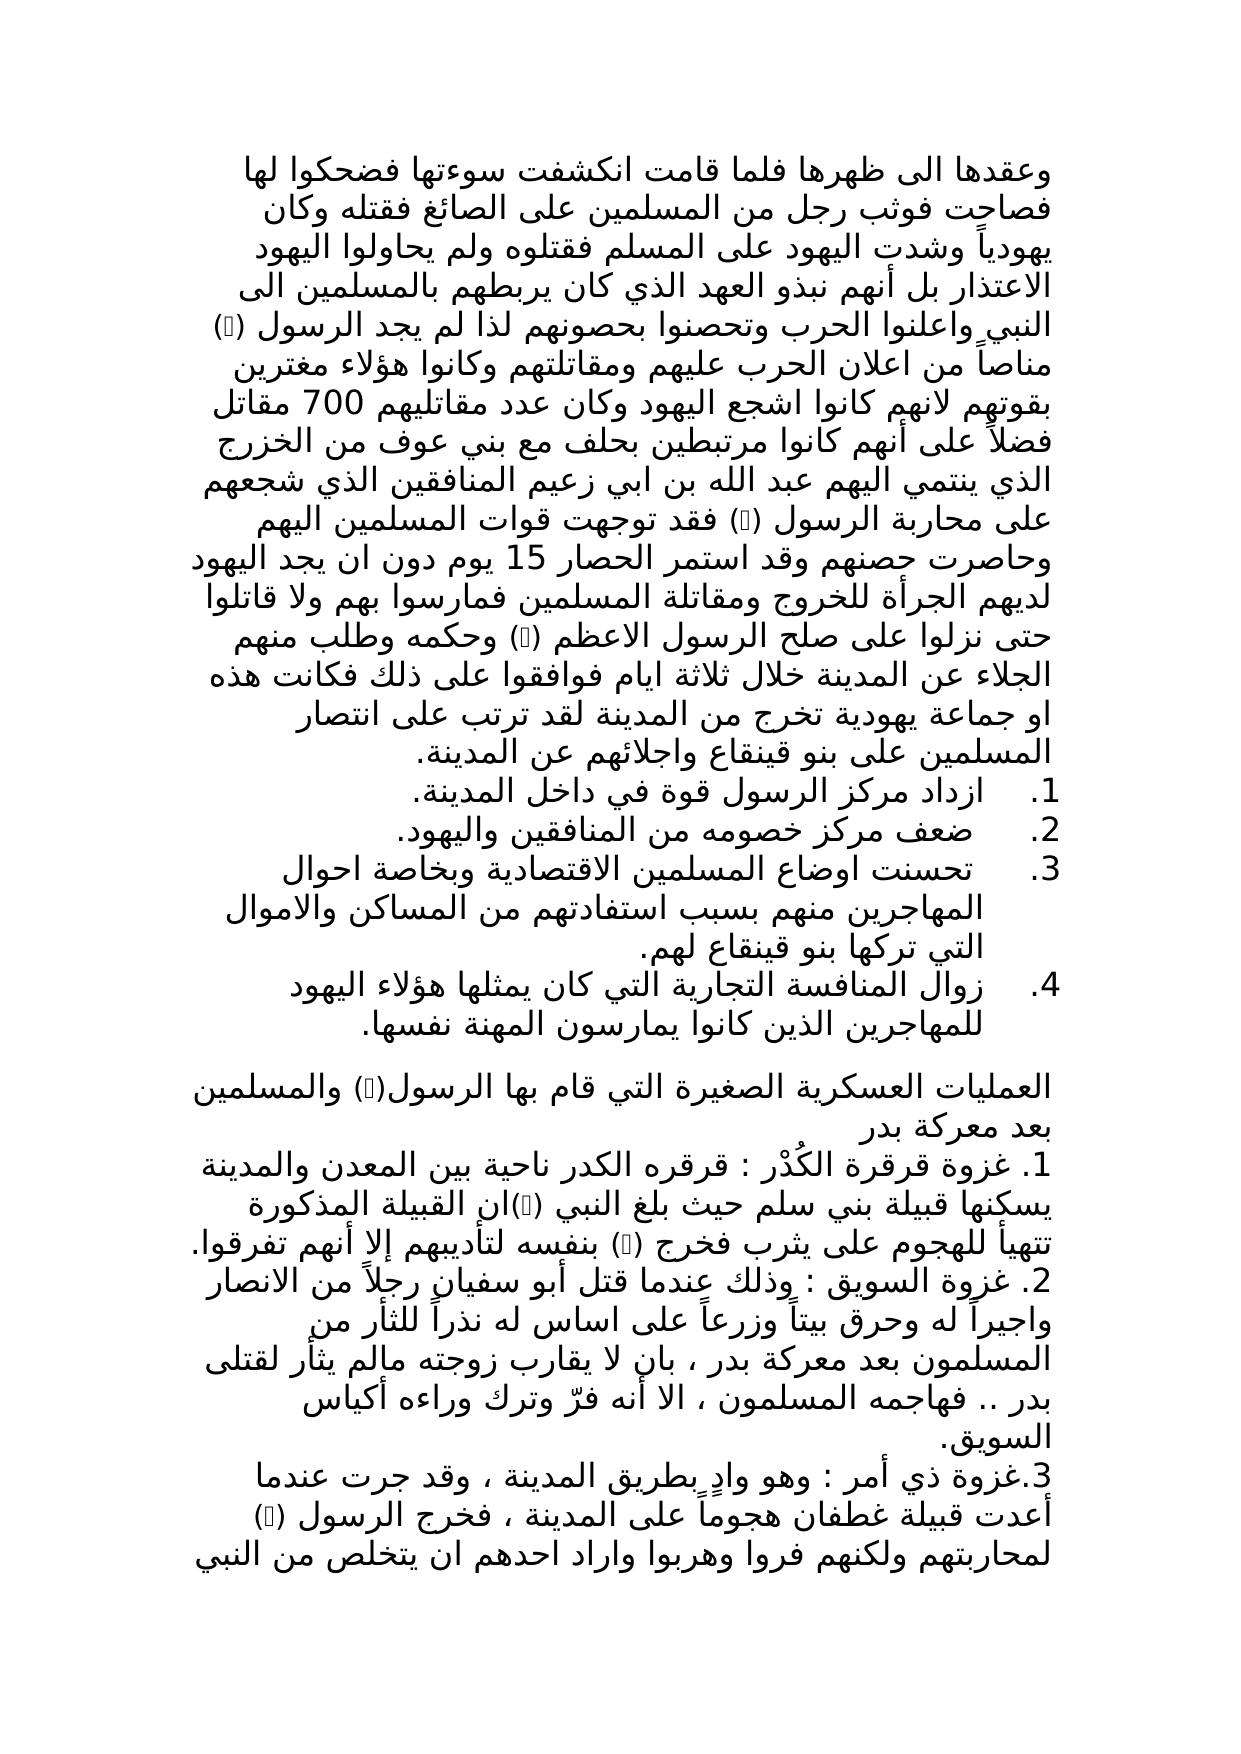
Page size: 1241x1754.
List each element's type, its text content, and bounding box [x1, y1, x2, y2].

text 2. غزوة السويق : وذلك عندما قتل أبو سفيان رجلاً من الانصار واجيراً له وحرق بيتاً وزرعاً على اساس له نذراً للثأر من المسلمون بعد معركة بدر ، بان لا يقارب زوجته مالم يثأر لقتلى بدر .. فهاجمه المسلمون ، الا أنه فرّ وترك وراءه أكياس السويق. [187, 1262, 1053, 1456]
list تحسنت اوضاع المسلمين الاقتصادية وبخاصة احوال المهاجرين منهم بسبب استفادتهم من المساكن والاموال التي تركها بنو قينقاع لهم. [187, 849, 1029, 966]
list ازداد مركز الرسول قوة في داخل المدينة. [187, 772, 1029, 811]
text العمليات العسكرية الصغيرة التي قام بها الرسول() والمسلمين بعد معركة بدر [187, 1068, 1053, 1145]
list ضعف مركز خصومه من المنافقين واليهود. [187, 811, 1029, 849]
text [187, 1456, 1053, 1573]
text 1. غزوة قرقرة الكُدْر : قرقره الكدر ناحية بين المعدن والمدينة يسكنها قبيلة بني سلم حيث بلغ النبي ()ان القبيلة المذكورة تتهيأ للهجوم على يثرب فخرج () بنفسه لتأديبهم إلا أنهم تفرقوا. [187, 1145, 1053, 1262]
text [187, 150, 1053, 772]
list زوال المنافسة التجارية التي كان يمثلها هؤلاء اليهود للمهاجرين الذين كانوا يمارسون المهنة نفسها. [187, 966, 1029, 1044]
